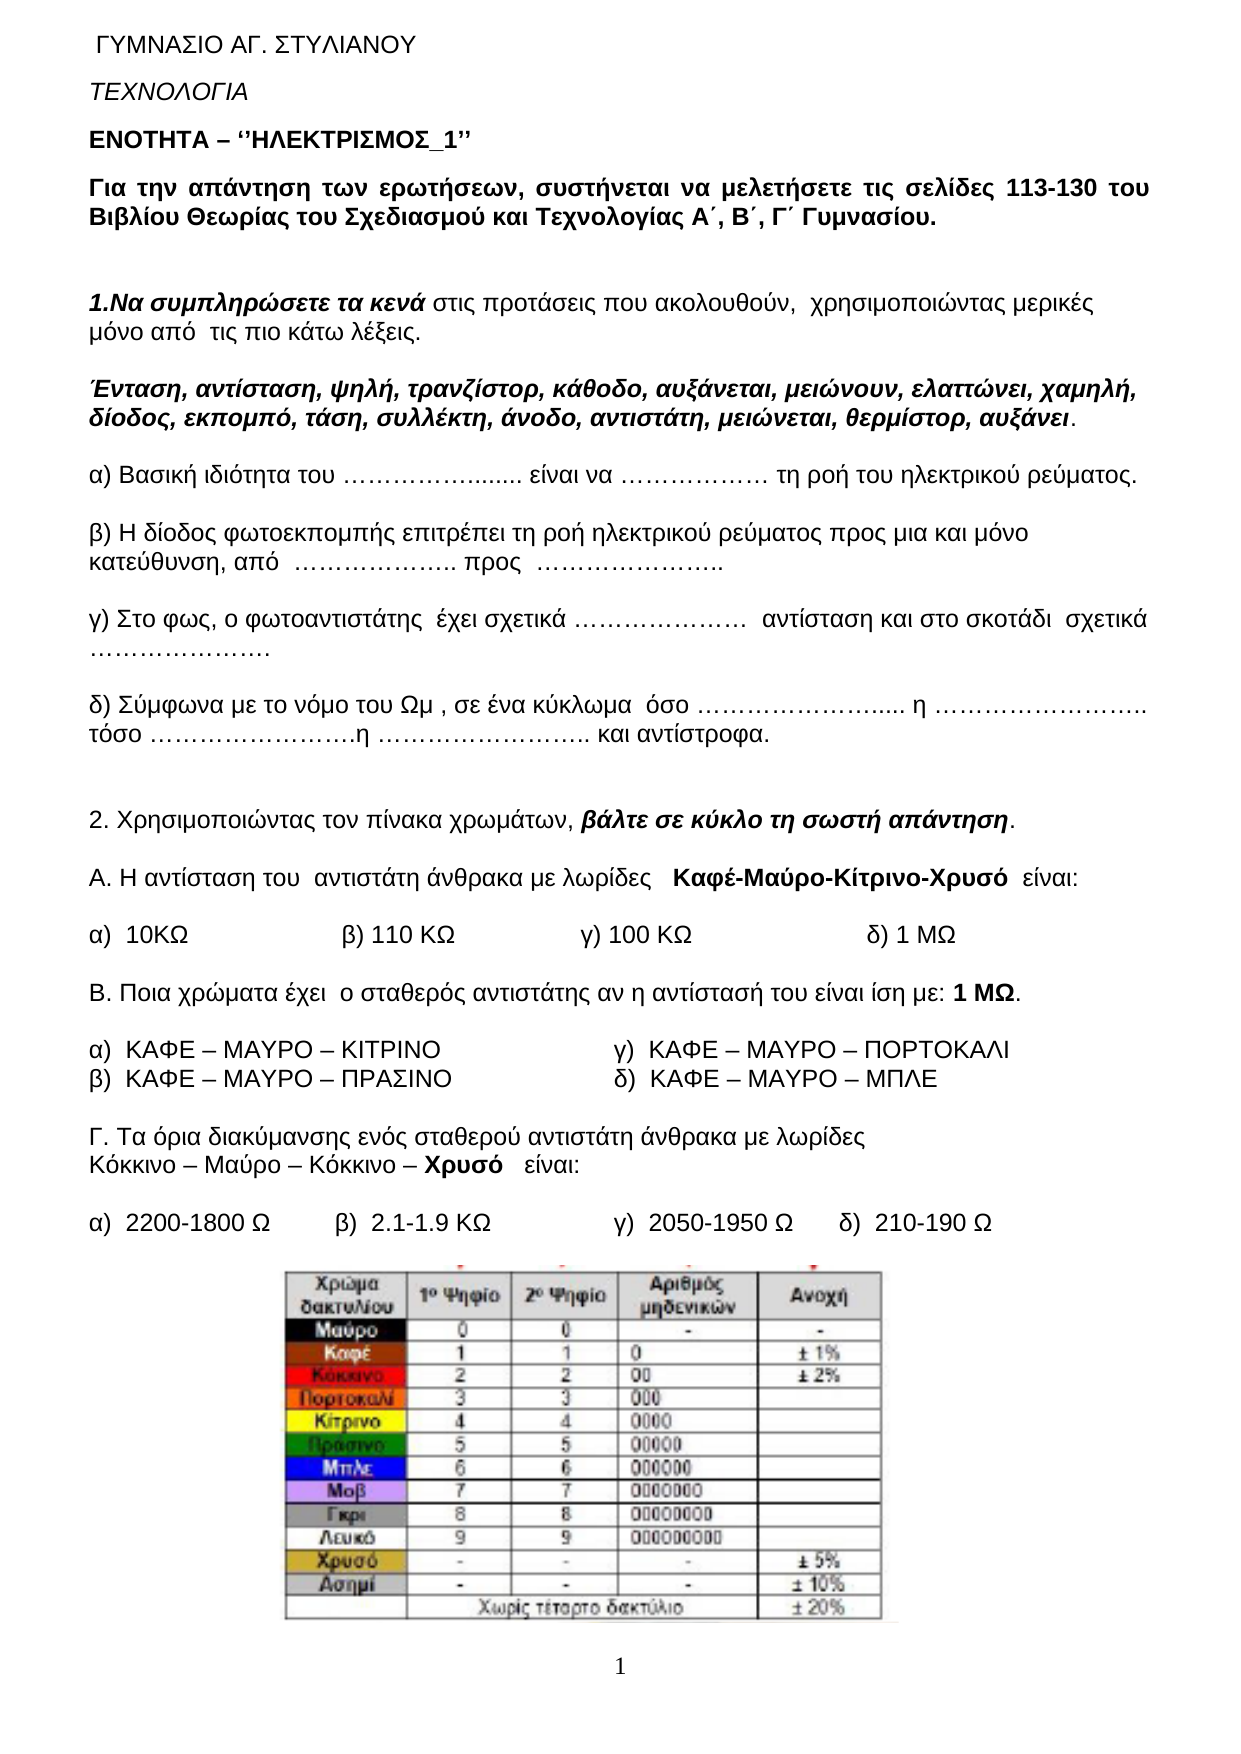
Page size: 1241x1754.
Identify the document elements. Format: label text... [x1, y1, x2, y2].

text β) ΚΑΦΕ – ΜΑΥΡΟ – ΠΡΑΣΙΝΟ δ) ΚΑΦΕ – ΜΑΥΡΟ – ΜΠΛΕ [89, 1064, 1152, 1093]
text τόσο …………………….η …………………….. και αντίστροφα. [89, 719, 1152, 748]
text δ) Σύμφωνα με το νόμο του Ωμ , σε ένα κύκλωμα όσο …………………..... η …………………….. [89, 690, 1152, 719]
text μόνο από τις πιο κάτω λέξεις. [89, 316, 1152, 345]
text Για την απάντηση των ερωτήσεων, συστήνεται να μελετήσετε τις σελίδες 113-130 του Βιβλίου Θεωρίας του Σχεδιασμού και Τεχνολογίας Α΄, Β΄, Γ΄ Γυμνασίου. [89, 173, 1152, 230]
text α) 10ΚΩ β) 110 ΚΩ γ) 100 ΚΩ δ) 1 ΜΩ [89, 920, 1152, 949]
text α) 2200-1800 Ω β) 2.1-1.9 ΚΩ γ) 2050-1950 Ω δ) 210-190 Ω [89, 1208, 1152, 1236]
text α) ΚΑΦΕ – ΜΑΥΡΟ – ΚΙΤΡΙΝΟ γ) ΚΑΦΕ – ΜΑΥΡΟ – ΠΟΡΤΟΚΑΛΙ [89, 1035, 1152, 1064]
text Ένταση, αντίσταση, ψηλή, τρανζίστορ, κάθοδο, αυξάνεται, μειώνουν, ελαττώνει, χαμηλή, δίοδος, εκπομπό, τάση, συλλέκτη, άνοδο, αντιστάτη, μειώνεται, θερμίστορ, αυξάνει. [89, 374, 1152, 431]
text γ) Στο φως, ο φωτοαντιστάτης έχει σχετικά ………………… αντίσταση και στο σκοτάδι σχετικά …………………. [89, 604, 1152, 661]
text Γ. Τα όρια διακύμανσης ενός σταθερού αντιστάτη άνθρακα με λωρίδες [89, 1121, 1152, 1150]
text ΕΝΟΤΗΤΑ – ‘’ΗΛΕΚΤΡΙΣΜΟΣ_1’’ [89, 125, 1152, 154]
text Α. Η αντίσταση του αντιστάτη άνθρακα με λωρίδες Καφέ-Μαύρο-Κίτρινο-Χρυσό είναι: [89, 863, 1152, 891]
text Β. Ποια χρώματα έχει ο σταθερός αντιστάτης αν η αντίστασή του είναι ίση με: 1 ΜΩ. [89, 978, 1152, 1006]
text ΤΕΧΝΟΛΟΓΙΑ [89, 77, 1152, 106]
text Κόκκινο – Μαύρο – Κόκκινο – Χρυσό είναι: [89, 1150, 1152, 1179]
text β) Η δίοδος φωτοεκπομπής επιτρέπει τη ροή ηλεκτρικού ρεύματος προς μια και μόνο κατεύθυνση, από ……………….. προς ………………….. [89, 518, 1152, 575]
text 1.Να συμπληρώσετε τα κενά στις προτάσεις που ακολουθούν, χρησιμοποιώντας μερικές [89, 288, 1152, 316]
text ΓΥΜΝΑΣΙΟ ΑΓ. ΣΤΥΛΙΑΝΟΥ [89, 29, 1152, 58]
text α) Βασική ιδιότητα του ……………........ είναι να ……………… τη ροή του ηλεκτρικού ρεύματος. [89, 460, 1152, 489]
text 2. Χρησιμοποιώντας τον πίνακα χρωμάτων, βάλτε σε κύκλο τη σωστή απάντηση. [89, 805, 1152, 834]
